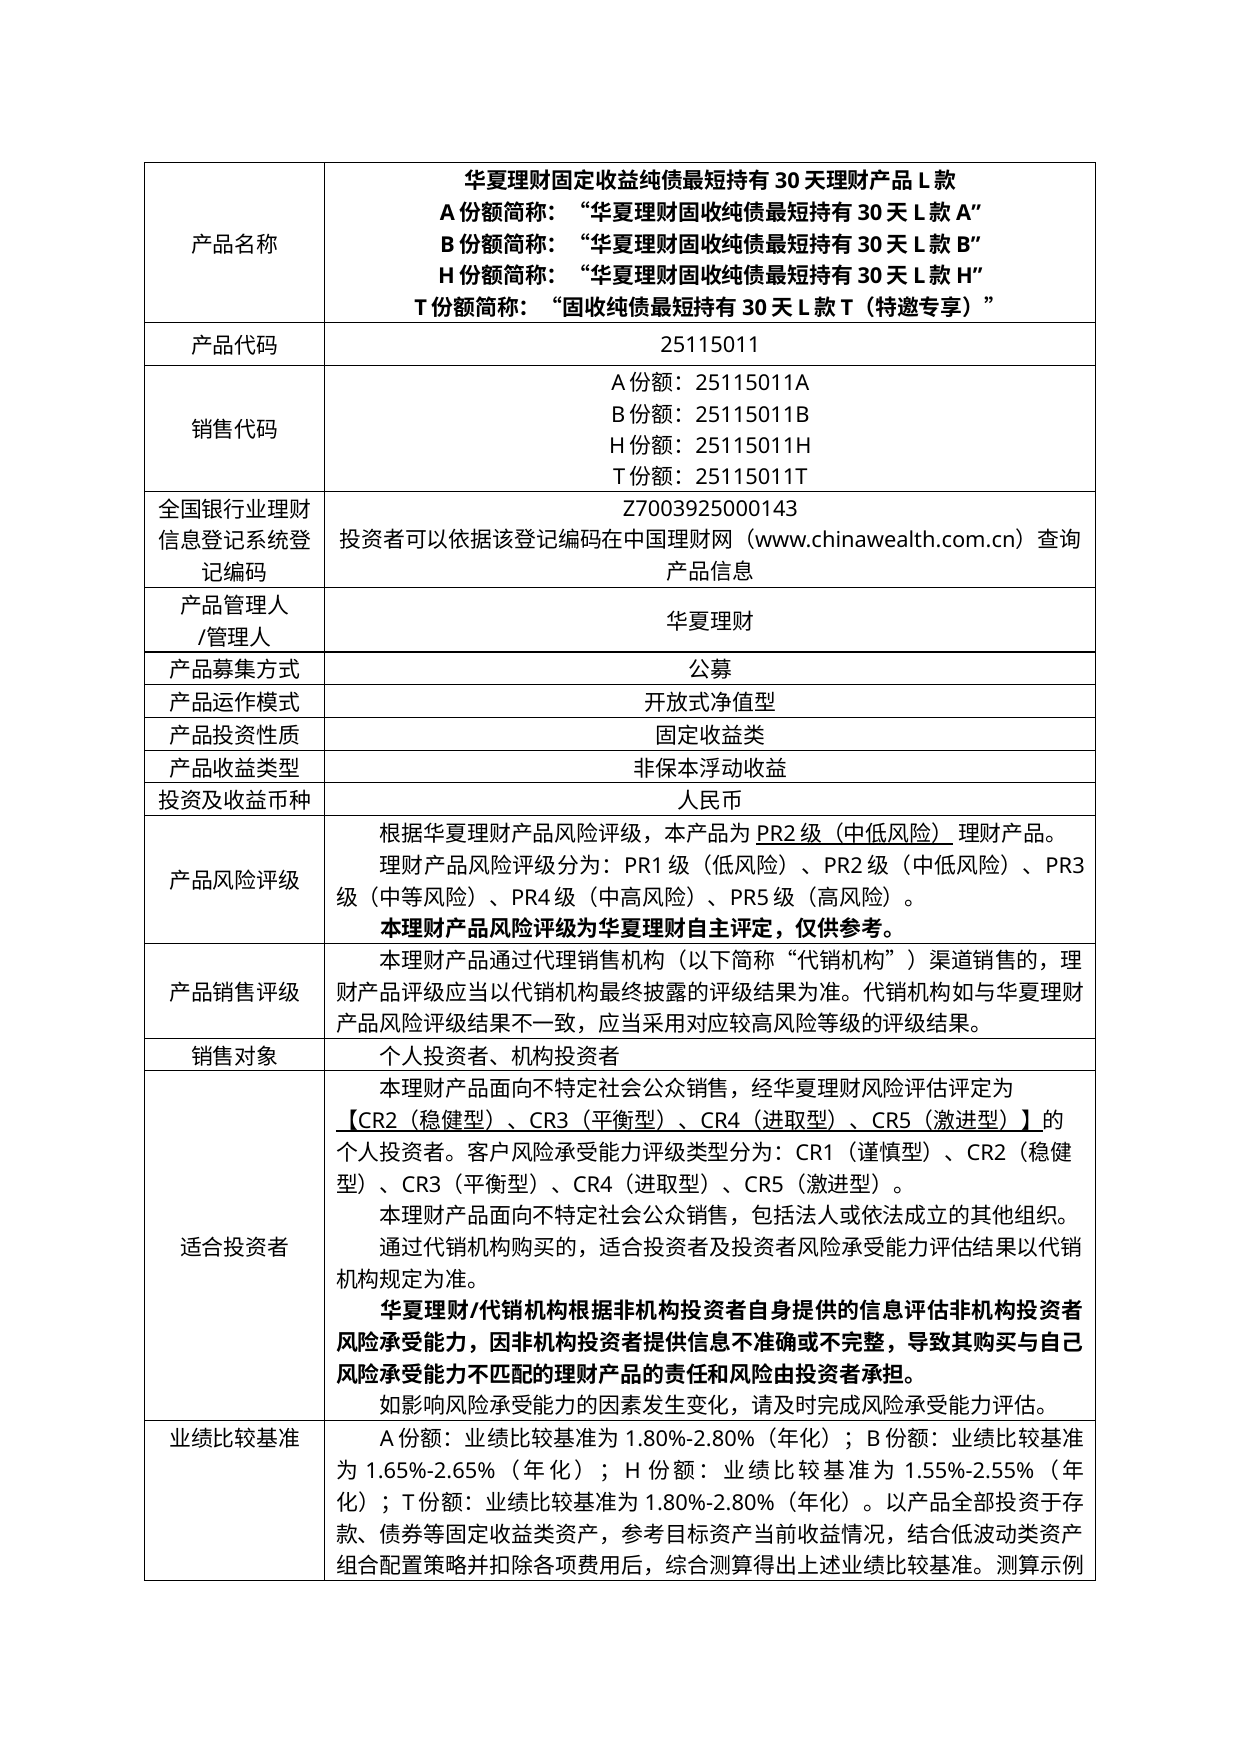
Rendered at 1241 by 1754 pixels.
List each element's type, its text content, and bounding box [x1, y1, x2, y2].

table_cell 开放式净值型 [325, 685, 1095, 717]
table_cell 产品投资性质 [145, 718, 324, 749]
table_cell 固定收益类 [325, 718, 1095, 749]
table_cell 人民币 [325, 783, 1095, 815]
table_cell 投资及收益币种 [145, 783, 324, 815]
table_cell 全国银行业理财信息登记系统登记编码 [145, 492, 324, 587]
table_cell 产品风险评级 [145, 816, 324, 943]
table_cell 销售代码 [145, 366, 324, 491]
table_cell 本理财产品通过代理销售机构（以下简称“代销机构”）渠道销售的，理财产品评级应当以代销机构最终披露的评级结果为准。代销机构如与华夏理财产品风险评级结果不一致，应当采用对应较高风险等级的评级结果。 [325, 944, 1095, 1038]
table_cell 公募 [325, 653, 1095, 684]
table_cell 产品运作模式 [145, 685, 324, 717]
table_cell 本理财产品面向不特定社会公众销售，经华夏理财风险评估评定为【CR2（稳健型）、CR3（平衡型）、CR4（进取型）、CR5（激进型）】的个人投资者。客户风险承受能力评级类型分为：CR1（谨慎型）、CR2（稳健型）、CR3（平衡型）、CR4（进取型）、CR5（激进型）。 本理财产品面向不特定社会公众销售，包括法人或依法成立的其他组织。 通过代销机构购买的，适合投资者及投资者风险承受能力评估结果以代销机构规定为准。 华夏理财/代销机构根据非机构投资者自身提供的信息评估非机构投资者风险承受能力，因非机构投资者提供信息不准确或不完整，导致其购买与自己风险承受能力不匹配的理财产品的责任和风险由投资者承担。 如影响风险承受能力的因素发生变化，请及时完成风险承受能力评估。 [325, 1071, 1095, 1420]
table_cell 适合投资者 [145, 1071, 324, 1420]
table_cell 销售对象 [145, 1039, 324, 1070]
table_header 华夏理财固定收益纯债最短持有30天理财产品L款 A份额简称：“华夏理财固收纯债最短持有30天L款A” B份额简称：“华夏理财固收纯债最短持有30天L款B” H份额简称：“华夏理财固收纯债最短持有30天L款H” T份额简称：“固收纯债最短持有30天L款T（特邀专享）” [325, 163, 1095, 322]
table_cell 产品代码 [145, 323, 324, 365]
table_cell A份额：25115011A B份额：25115011B H份额：25115011H T份额：25115011T [325, 366, 1095, 491]
table_cell 根据华夏理财产品风险评级，本产品为 PR2级（中低风险） 理财产品。 理财产品风险评级分为：PR1级（低风险）、PR2级（中低风险）、PR3级（中等风险）、PR4级（中高风险）、PR5级（高风险）。 本理财产品风险评级为华夏理财自主评定，仅供参考。 [325, 816, 1095, 943]
table_cell 产品销售评级 [145, 944, 324, 1038]
table_cell Z7003925000143 投资者可以依据该登记编码在中国理财网（www.chinawealth.com.cn）查询产品信息 [325, 492, 1095, 587]
table_cell 个人投资者、机构投资者 [325, 1039, 1095, 1070]
table_cell 产品管理人 /管理人 [145, 588, 324, 651]
table_cell 华夏理财 [325, 588, 1095, 651]
table_header 产品名称 [145, 163, 324, 322]
table_cell 业绩比较基准 [145, 1421, 324, 1580]
table_cell 产品收益类型 [145, 751, 324, 782]
table_cell 非保本浮动收益 [325, 751, 1095, 782]
table_cell 25115011 [325, 323, 1095, 365]
table_cell 产品募集方式 [145, 653, 324, 684]
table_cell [325, 1421, 1095, 1580]
